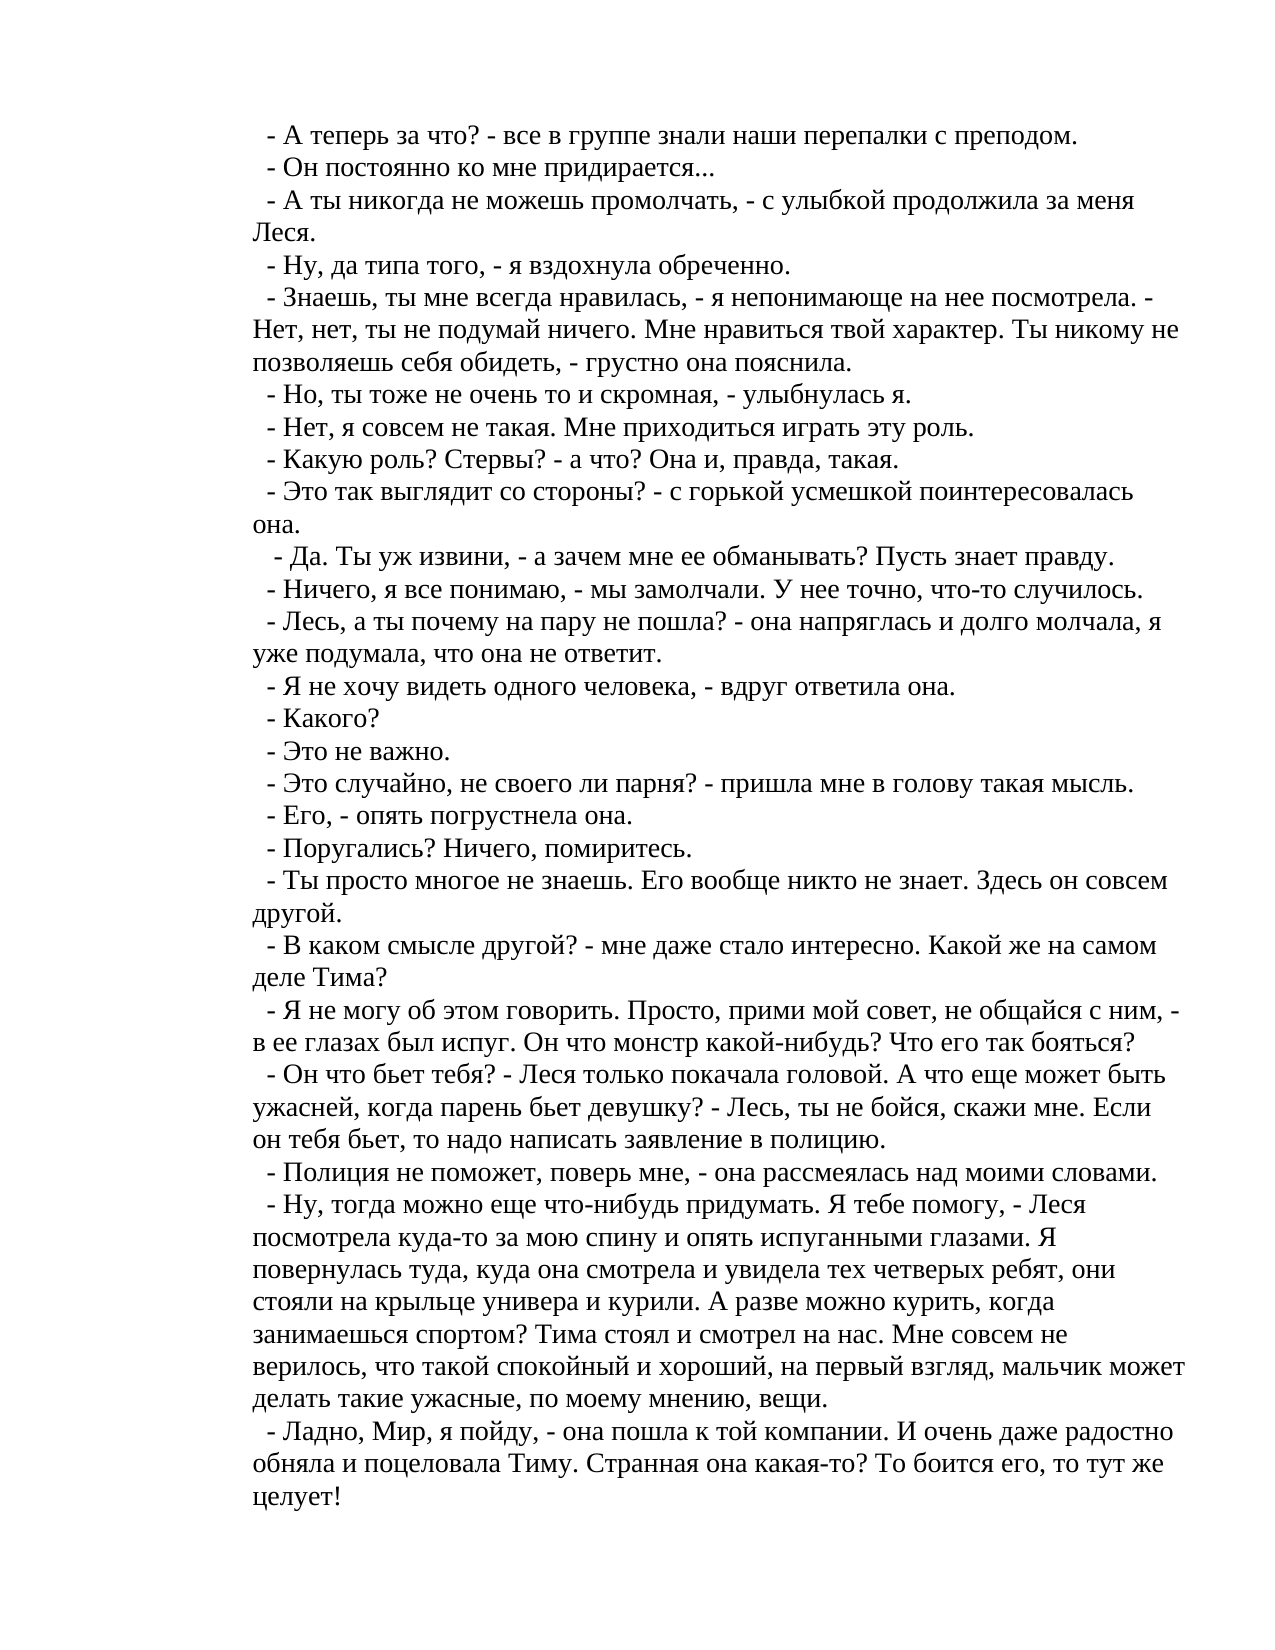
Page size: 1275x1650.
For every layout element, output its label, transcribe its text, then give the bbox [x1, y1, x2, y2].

text - Какую роль? Стервы? - а что? Она и, правда, такая. [252, 442, 1186, 474]
text - А теперь за что? - все в группе знали наши перепалки с преподом. [252, 118, 1186, 151]
text - Лесь, а ты почему на пару не пошла? - она напряглась и долго молчала, я уже подумала, что она не ответит. [252, 604, 1186, 669]
text - Ладно, Мир, я пойду, - она пошла к той компании. И очень даже радостно обняла и поцеловала Тиму. Странная она какая-то? То боится его, то тут же целует! [252, 1414, 1186, 1511]
text - Его, - опять погрустнела она. [252, 798, 1186, 831]
text - Какого? [252, 701, 1186, 734]
text - Он что бьет тебя? - Леся только покачала головой. А что еще может быть ужасней, когда парень бьет девушку? - Лесь, ты не бойся, скажи мне. Если он тебя бьет, то надо написать заявление в полицию. [252, 1058, 1186, 1155]
text - Я не могу об этом говорить. Просто, прими мой совет, не общайся с ним, - в ее глазах был испуг. Он что монстр какой-нибудь? Что его так бояться? [252, 993, 1186, 1058]
text - Но, ты тоже не очень то и скромная, - улыбнулась я. [252, 377, 1186, 410]
text - Это так выглядит со стороны? - с горькой усмешкой поинтересовалась она. [252, 474, 1186, 539]
text - А ты никогда не можешь промолчать, - с улыбкой продолжила за меня Леся. [252, 183, 1186, 248]
text - Да. Ты уж извини, - а зачем мне ее обманывать? Пусть знает правду. [252, 539, 1186, 572]
text - Полиция не поможет, поверь мне, - она рассмеялась над моими словами. [252, 1155, 1186, 1187]
text - Ну, тогда можно еще что-нибудь придумать. Я тебе помогу, - Леся посмотрела куда-то за мою спину и опять испуганными глазами. Я повернулась туда, куда она смотрела и увидела тех четверых ребят, они стояли на крыльце универа и курили. А разве можно курить, когда занимаешься спортом? Тима стоял и смотрел на нас. Мне совсем не верилось, что такой спокойный и хороший, на первый взгляд, мальчик может делать такие ужасные, по моему мнению, вещи. [252, 1187, 1186, 1414]
text - Он постоянно ко мне придирается... [252, 151, 1186, 183]
text - Знаешь, ты мне всегда нравилась, - я непонимающе на нее посмотрела. - Нет, нет, ты не подумай ничего. Мне нравиться твой характер. Ты никому не позволяешь себя обидеть, - грустно она пояснила. [252, 280, 1186, 377]
text - Ничего, я все понимаю, - мы замолчали. У нее точно, что-то случилось. [252, 572, 1186, 604]
text - Я не хочу видеть одного человека, - вдруг ответила она. [252, 669, 1186, 701]
text - Поругались? Ничего, помиритесь. [252, 831, 1186, 863]
text - Это не важно. [252, 734, 1186, 766]
text - Нет, я совсем не такая. Мне приходиться играть эту роль. [252, 410, 1186, 442]
text - Ты просто многое не знаешь. Его вообще никто не знает. Здесь он совсем другой. [252, 863, 1186, 928]
text - Ну, да типа того, - я вздохнула обреченно. [252, 248, 1186, 280]
text - В каком смысле другой? - мне даже стало интересно. Какой же на самом деле Тима? [252, 928, 1186, 993]
text - Это случайно, не своего ли парня? - пришла мне в голову такая мысль. [252, 766, 1186, 798]
